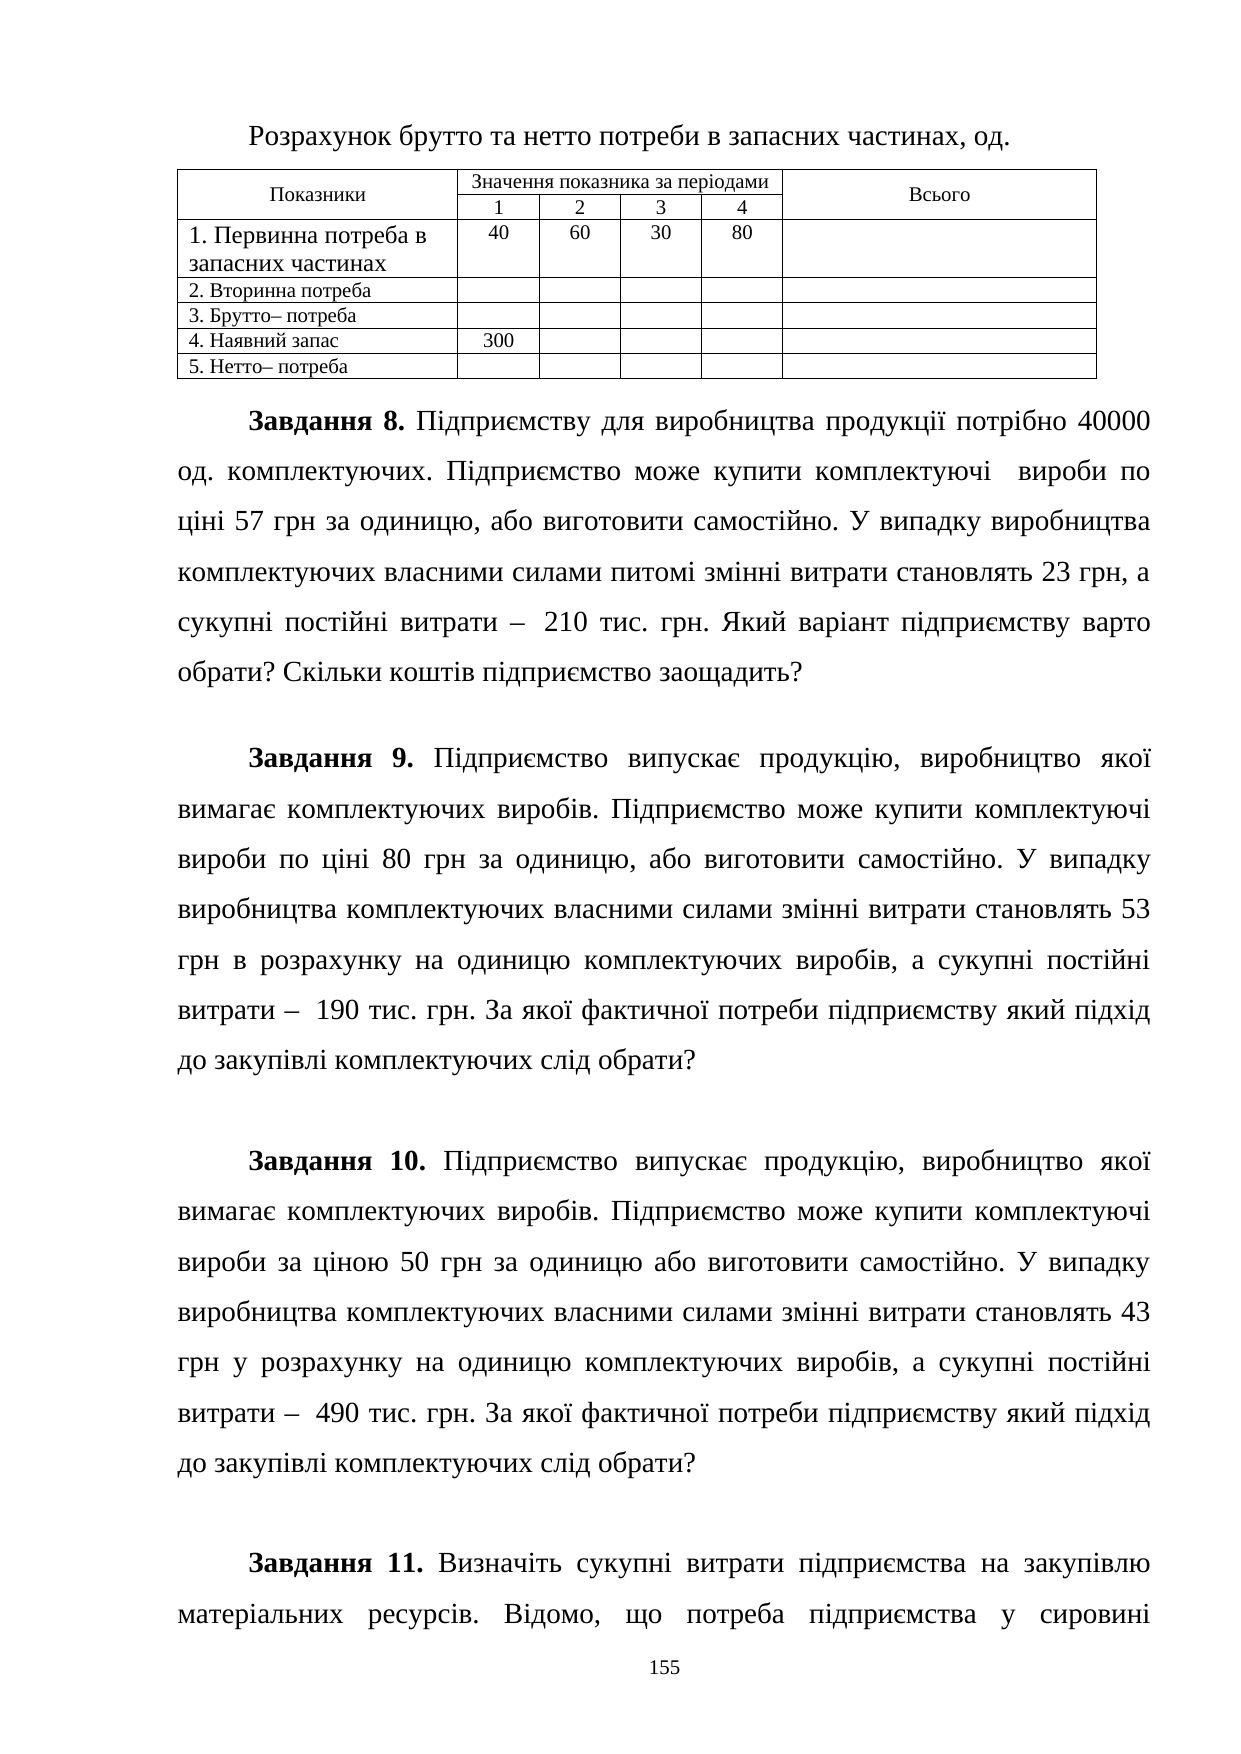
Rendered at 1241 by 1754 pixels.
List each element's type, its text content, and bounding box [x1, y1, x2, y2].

table_cell 60 [540, 220, 620, 277]
table_cell 4. Наявний запас [178, 329, 457, 352]
table_cell 2 [540, 195, 620, 219]
table_cell 2. Вторинна потреба [178, 278, 457, 302]
table_cell [458, 278, 539, 302]
table_cell 3. Брутто– потреба [178, 303, 457, 327]
table_cell 1 [458, 195, 539, 219]
table_cell [540, 303, 620, 327]
table_header Показники [178, 170, 457, 219]
table_cell 3 [621, 195, 701, 219]
table_cell [621, 303, 701, 327]
text Завдання 10. Підприємство випускає продукцію, виробництво якої вимагає комплектуючих виробів. Підприємство може купити комплектуючі вироби за ціною 50 грн за одиницю або виготовити самостійно. У випадку виробництва комплектуючих власними силами змінні витрати становлять 43 грн у розрахунку на одиницю комплектуючих виробів, а сукупні постійні витрати – 490 тис. грн. За якої фактичної потреби підприємству який підхід до закупівлі комплектуючих слід обрати? [177, 1143, 1152, 1478]
table_cell [621, 329, 701, 352]
table_cell [702, 303, 782, 327]
table_cell [783, 329, 1096, 352]
table_header Значення показника за періодами [458, 170, 782, 193]
table_cell 40 [458, 220, 539, 277]
table_cell 80 [702, 220, 782, 277]
table_cell [702, 278, 782, 302]
table_cell [783, 354, 1096, 378]
table_cell 1. Первинна потреба в запасних частинах [178, 220, 457, 277]
table_cell 300 [458, 329, 539, 352]
text Розрахунок брутто та нетто потреби в запасних частинах, од. [177, 118, 1152, 152]
table_cell [783, 278, 1096, 302]
table_cell [702, 354, 782, 378]
table_header Всього [783, 170, 1096, 219]
table_cell [621, 354, 701, 378]
table_cell 30 [621, 220, 701, 277]
text Завдання 8. Підприємству для виробництва продукції потрібно 40000 од. комплектуючих. Підприємство може купити комплектуючі вироби по ціні 57 грн за одиницю, або виготовити самостійно. У випадку виробництва комплектуючих власними силами питомі змінні витрати становлять 23 грн, а сукупні постійні витрати – 210 тис. грн. Який варіант підприємству варто обрати? Скільки коштів підприємство заощадить? [177, 403, 1152, 688]
table_cell 4 [702, 195, 782, 219]
table_cell [621, 278, 701, 302]
text Завдання 9. Підприємство випускає продукцію, виробництво якої вимагає комплектуючих виробів. Підприємство може купити комплектуючі вироби по ціні 80 грн за одиницю, або виготовити самостійно. У випадку виробництва комплектуючих власними силами змінні витрати становлять 53 грн в розрахунку на одиницю комплектуючих виробів, а сукупні постійні витрати – 190 тис. грн. За якої фактичної потреби підприємству який підхід до закупівлі комплектуючих слід обрати? [177, 741, 1152, 1076]
table_cell [783, 303, 1096, 327]
table_cell [458, 303, 539, 327]
table_cell [540, 329, 620, 352]
table_cell [702, 329, 782, 352]
table_cell 5. Нетто– потреба [178, 354, 457, 378]
table_cell [458, 354, 539, 378]
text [177, 1546, 1152, 1629]
table_cell [540, 278, 620, 302]
table_cell [783, 220, 1096, 277]
table_cell [540, 354, 620, 378]
